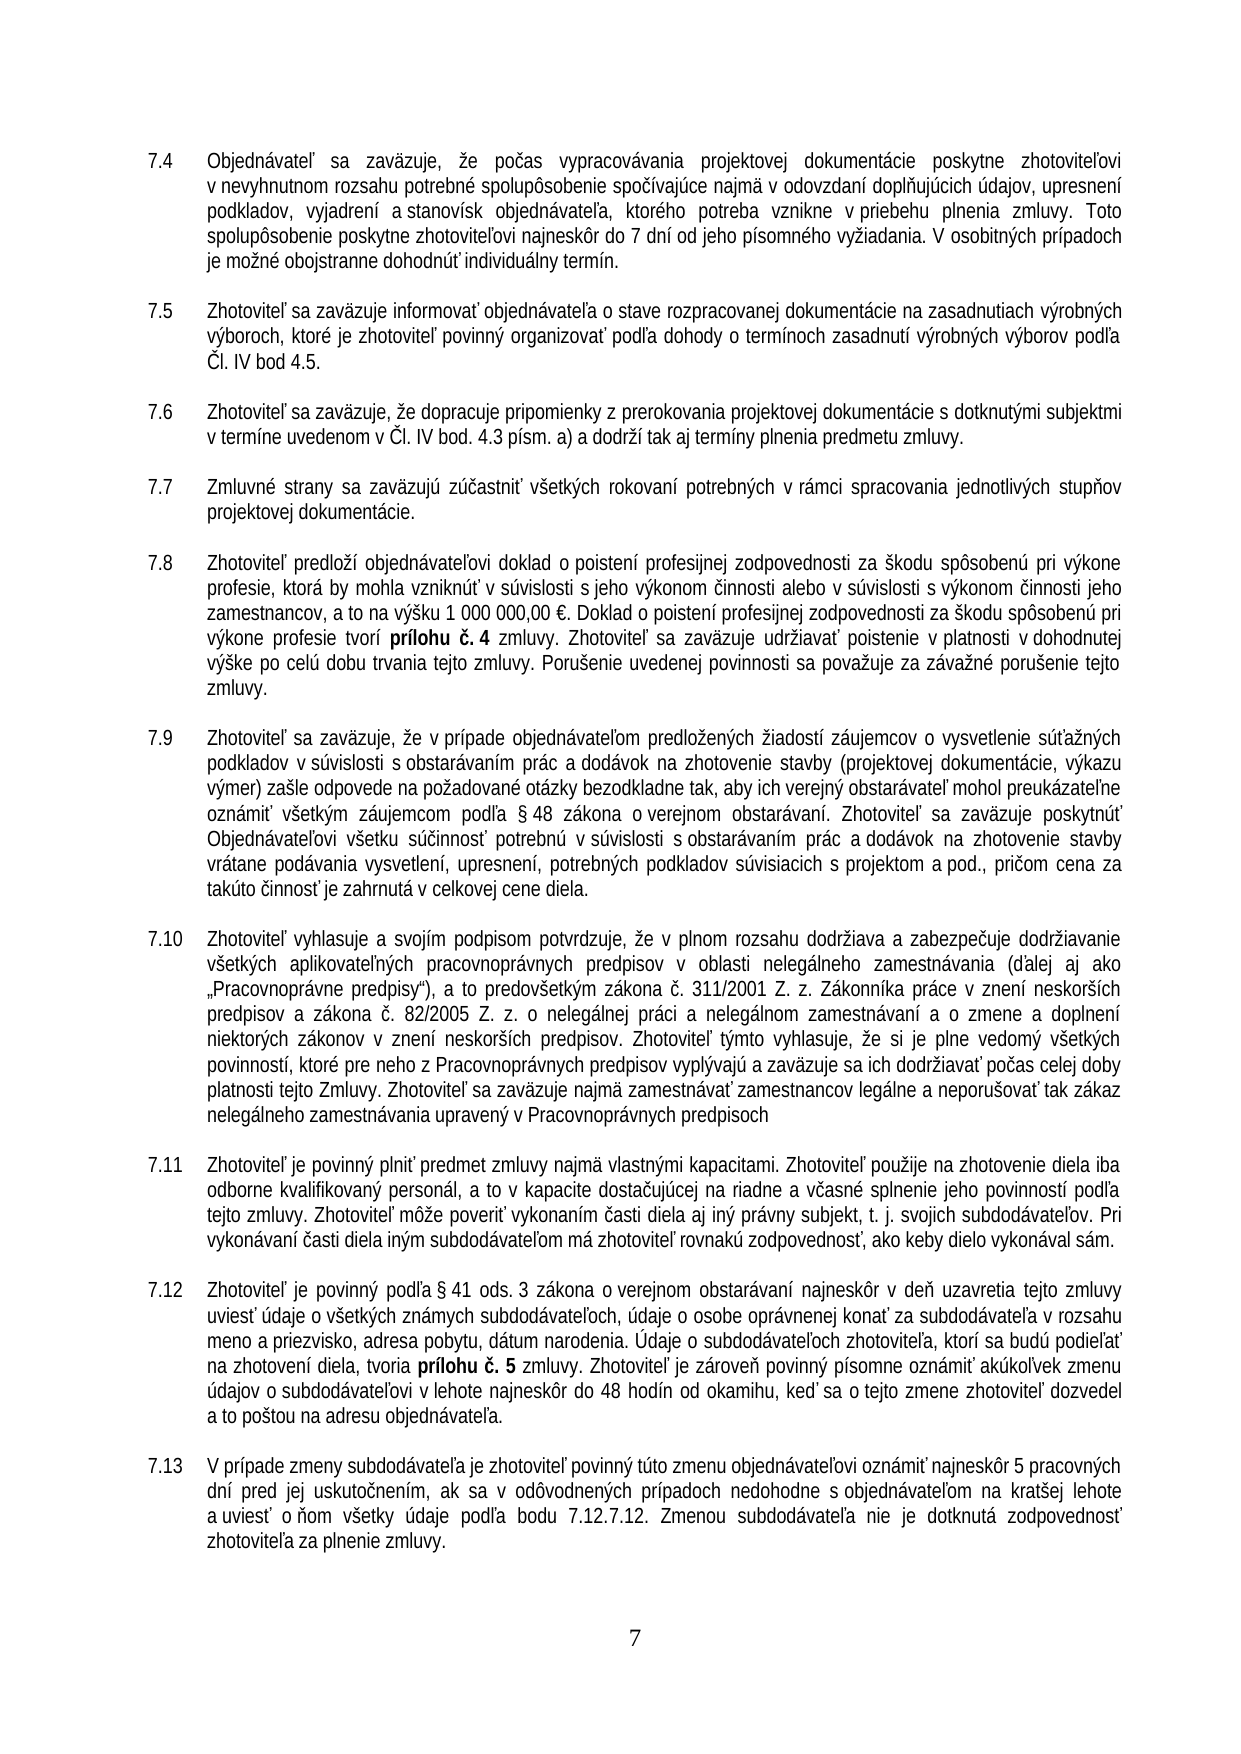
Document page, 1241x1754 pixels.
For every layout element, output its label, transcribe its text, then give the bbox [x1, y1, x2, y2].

list Zhotoviteľ predloží objednávateľovi doklad o poistení profesijnej zodpovednosti za škodu spôsobenú pri výkone profesie, ktorá by mohla vzniknúť v súvislosti s jeho výkonom činnosti alebo v súvislosti s výkonom činnosti jeho zamestnancov, a to na výšku 1 000 000,00 €. Doklad o poistení profesijnej zodpovednosti za škodu spôsobenú pri výkone profesie tvorí prílohu č. 4 zmluvy. Zhotoviteľ sa zaväzuje udržiavať poistenie v platnosti v dohodnutej výške po celú dobu trvania tejto zmluvy. Porušenie uvedenej povinnosti sa považuje za závažné porušenie tejto zmluvy. [148, 549, 1122, 700]
list Zhotoviteľ sa zaväzuje, že dopracuje pripomienky z prerokovania projektovej dokumentácie s dotknutými subjektmi v termíne uvedenom v Čl. IV bod. 4.3 písm. a) a dodrží tak aj termíny plnenia predmetu zmluvy. [148, 399, 1122, 449]
list Zhotoviteľ sa zaväzuje informovať objednávateľa o stave rozpracovanej dokumentácie na zasadnutiach výrobných výboroch, ktoré je zhotoviteľ povinný organizovať podľa dohody o termínoch zasadnutí výrobných výborov podľa Čl. IV bod 4.5. [148, 298, 1122, 374]
list Zhotoviteľ je povinný podľa § 41 ods. 3 zákona o verejnom obstarávaní najneskôr v deň uzavretia tejto zmluvy uviesť údaje o všetkých známych subdodávateľoch, údaje o osobe oprávnenej konať za subdodávateľa v rozsahu meno a priezvisko, adresa pobytu, dátum narodenia. Údaje o subdodávateľoch zhotoviteľa, ktorí sa budú podieľať na zhotovení diela, tvoria prílohu č. 5 zmluvy. Zhotoviteľ je zároveň povinný písomne oznámiť akúkoľvek zmenu údajov o subdodávateľovi v lehote najneskôr do 48 hodín od okamihu, keď sa o tejto zmene zhotoviteľ dozvedel a to poštou na adresu objednávateľa. [148, 1277, 1122, 1428]
list Zhotoviteľ vyhlasuje a svojím podpisom potvrdzuje, že v plnom rozsahu dodržiava a zabezpečuje dodržiavanie všetkých aplikovateľných pracovnoprávnych predpisov v oblasti nelegálneho zamestnávania (ďalej aj ako „Pracovnoprávne predpisy“), a to predovšetkým zákona č. 311/2001 Z. z. Zákonníka práce v znení neskorších predpisov a zákona č. 82/2005 Z. z. o nelegálnej práci a nelegálnom zamestnávaní a o zmene a doplnení niektorých zákonov v znení neskorších predpisov. Zhotoviteľ týmto vyhlasuje, že si je plne vedomý všetkých povinností, ktoré pre neho z Pracovnoprávnych predpisov vyplývajú a zaväzuje sa ich dodržiavať počas celej doby platnosti tejto Zmluvy. Zhotoviteľ sa zaväzuje najmä zamestnávať zamestnancov legálne a neporušovať tak zákaz nelegálneho zamestnávania upravený v Pracovnoprávnych predpisoch [148, 926, 1122, 1127]
list V prípade zmeny subdodávateľa je zhotoviteľ povinný túto zmenu objednávateľovi oznámiť najneskôr 5 pracovných dní pred jej uskutočnením, ak sa v odôvodnených prípadoch nedohodne s objednávateľom na kratšej lehote a uviesť o ňom všetky údaje podľa bodu 7.12.. Zmenou subdodávateľa nie je dotknutá zodpovednosť zhotoviteľa za plnenie zmluvy. [148, 1453, 1122, 1553]
list Zhotoviteľ je povinný plniť predmet zmluvy najmä vlastnými kapacitami. Zhotoviteľ použije na zhotovenie diela iba odborne kvalifikovaný personál, a to v kapacite dostačujúcej na riadne a včasné splnenie jeho povinností podľa tejto zmluvy. Zhotoviteľ môže poveriť vykonaním časti diela aj iný právny subjekt, t. j. svojich subdodávateľov. Pri vykonávaní časti diela iným subdodávateľom má zhotoviteľ rovnakú zodpovednosť, ako keby dielo vykonával sám. [148, 1152, 1122, 1252]
list Zmluvné strany sa zaväzujú zúčastniť všetkých rokovaní potrebných v rámci spracovania jednotlivých stupňov projektovej dokumentácie. [148, 474, 1122, 524]
list Zhotoviteľ sa zaväzuje, že v prípade objednávateľom predložených žiadostí záujemcov o vysvetlenie súťažných podkladov v súvislosti s obstarávaním prác a dodávok na zhotovenie stavby (projektovej dokumentácie, výkazu výmer) zašle odpovede na požadované otázky bezodkladne tak, aby ich verejný obstarávateľ mohol preukázateľne oznámiť všetkým záujemcom podľa § 48 zákona o verejnom obstarávaní. Zhotoviteľ sa zaväzuje poskytnúť Objednávateľovi všetku súčinnosť potrebnú v súvislosti s obstarávaním prác a dodávok na zhotovenie stavby vrátane podávania vysvetlení, upresnení, potrebných podkladov súvisiacich s projektom a pod., pričom cena za takúto činnosť je zahrnutá v celkovej cene diela. [148, 725, 1122, 901]
list Objednávateľ sa zaväzuje, že počas vypracovávania projektovej dokumentácie poskytne zhotoviteľovi v nevyhnutnom rozsahu potrebné spolupôsobenie spočívajúce najmä v odovzdaní doplňujúcich údajov, upresnení podkladov, vyjadrení a stanovísk objednávateľa, ktorého potreba vznikne v priebehu plnenia zmluvy. Toto spolupôsobenie poskytne zhotoviteľovi najneskôr do 7 dní od jeho písomného vyžiadania. V osobitných prípadoch je možné obojstranne dohodnúť individuálny termín. [148, 148, 1122, 273]
